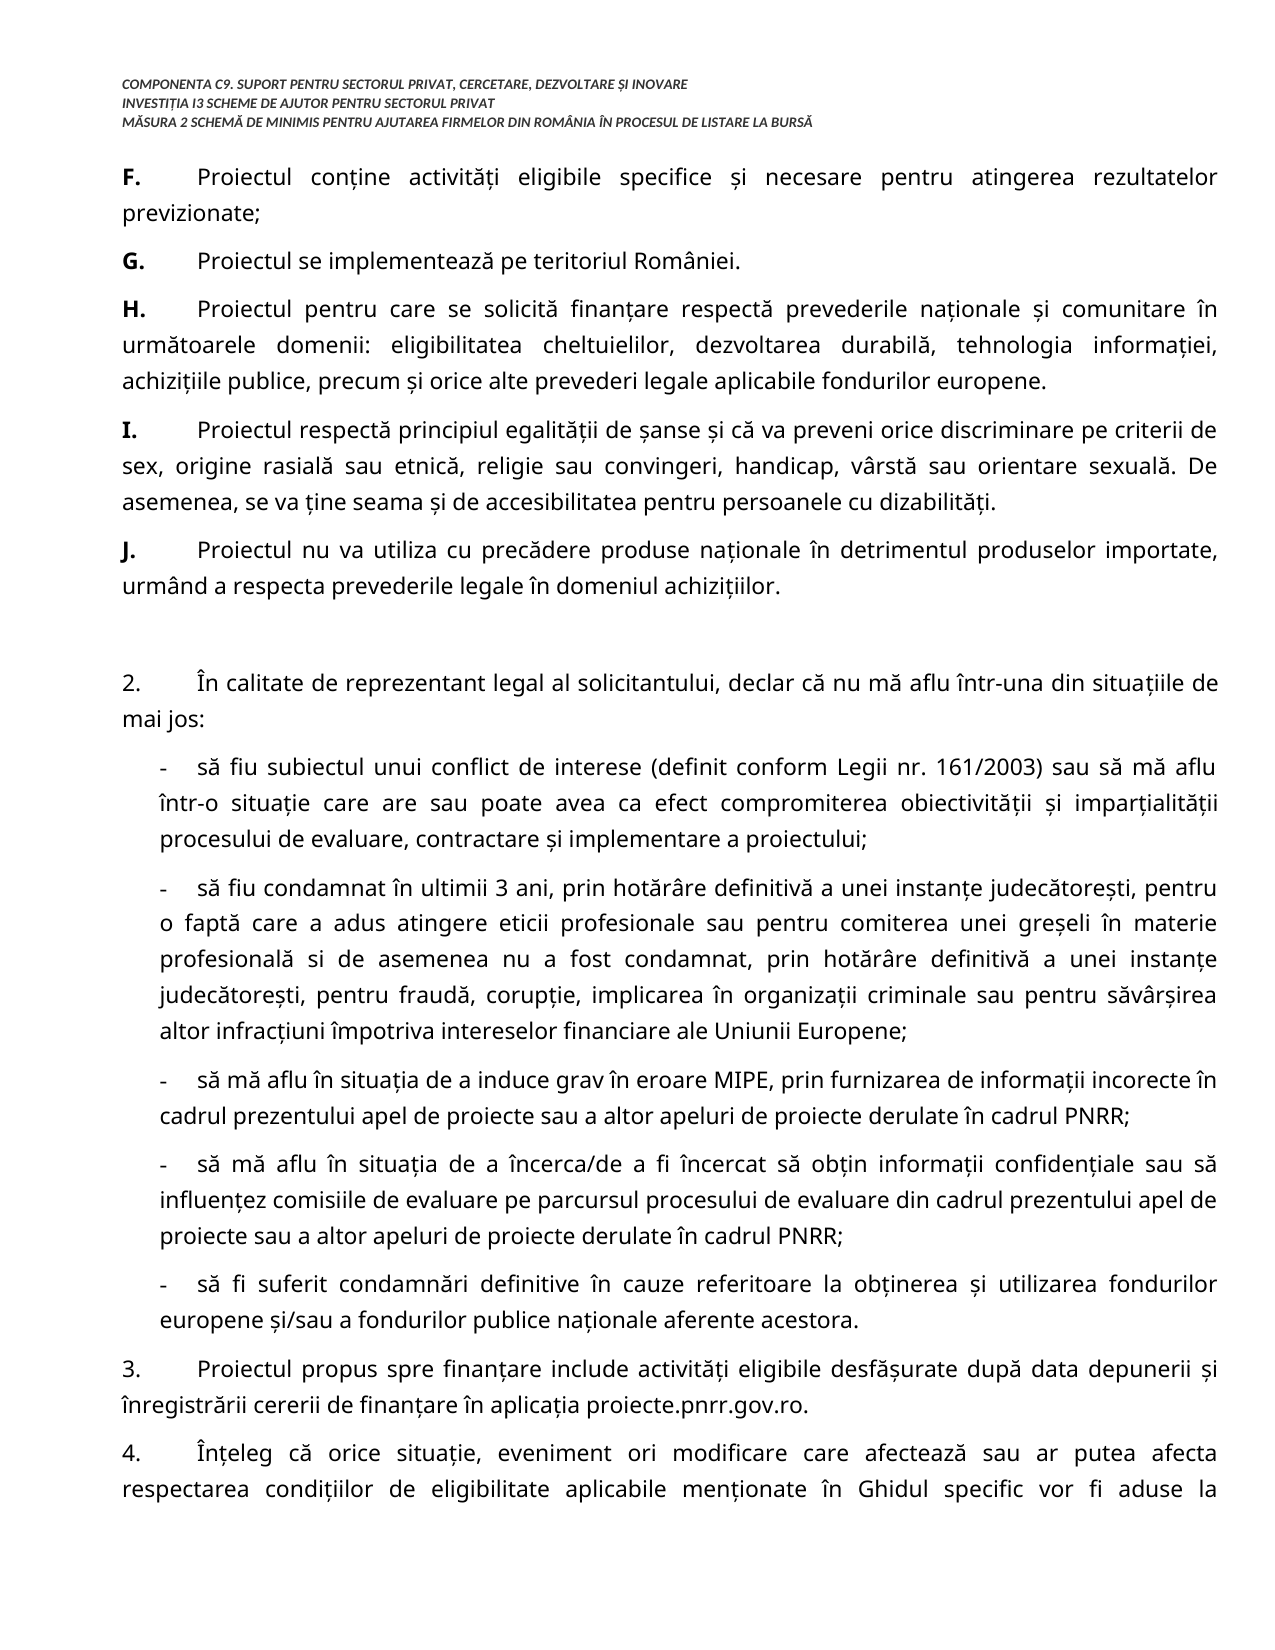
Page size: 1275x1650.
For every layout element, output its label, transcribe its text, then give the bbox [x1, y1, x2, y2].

list Proiectul propus spre finanțare include activități eligibile desfășurate după data depunerii și înregistrării cererii de finanțare în aplicația proiecte.pnrr.gov.ro. [122, 1353, 1219, 1420]
list Proiectul respectă principiul egalității de șanse și că va preveni orice discriminare pe criterii de sex, origine rasială sau etnică, religie sau convingeri, handicap, vârstă sau orientare sexuală. De asemenea, se va ține seama și de accesibilitatea pentru persoanele cu dizabilități. [122, 414, 1219, 517]
list să fiu condamnat în ultimii 3 ani, prin hotărâre definitivă a unei instanţe judecătoreşti, pentru o faptă care a adus atingere eticii profesionale sau pentru comiterea unei greşeli în materie profesională si de asemenea nu a fost condamnat, prin hotărâre definitivă a unei instanţe judecătoreşti, pentru fraudă, corupţie, implicarea în organizaţii criminale sau pentru săvârşirea altor infracţiuni împotriva intereselor financiare ale Uniunii Europene; [159, 871, 1219, 1046]
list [122, 1437, 1219, 1504]
list să mă aflu în situația de a încerca/de a fi încercat să obţin informaţii confidenţiale sau să influenţez comisiile de evaluare pe parcursul procesului de evaluare din cadrul prezentului apel de proiecte sau a altor apeluri de proiecte derulate în cadrul PNRR; [159, 1148, 1219, 1251]
list să fiu subiectul unui conflict de interese (definit conform Legii nr. 161/2003) sau să mă aflu într-o situaţie care are sau poate avea ca efect compromiterea obiectivității și imparțialității procesului de evaluare, contractare și implementare a proiectului; [159, 751, 1219, 854]
list Proiectul se implementează pe teritoriul României. [122, 245, 1219, 276]
list În calitate de reprezentant legal al solicitantului, declar că nu mă aflu într-una din situațiile de mai jos: [122, 667, 1219, 734]
list Proiectul conţine activităţi eligibile specifice şi necesare pentru atingerea rezultatelor previzionate; [122, 161, 1219, 228]
list să fi suferit condamnări definitive în cauze referitoare la obţinerea şi utilizarea fondurilor europene şi/sau a fondurilor publice naţionale aferente acestora. [159, 1268, 1219, 1336]
list Proiectul pentru care se solicită finanţare respectă prevederile naţionale şi comunitare în următoarele domenii: eligibilitatea cheltuielilor, dezvoltarea durabilă, tehnologia informaţiei, achiziţiile publice, precum şi orice alte prevederi legale aplicabile fondurilor europene. [122, 293, 1219, 396]
list Proiectul nu va utiliza cu precădere produse naționale în detrimentul produselor importate, urmând a respecta prevederile legale în domeniul achizițiilor. [122, 534, 1219, 601]
list să mă aflu în situația de a induce grav în eroare MIPE, prin furnizarea de informaţii incorecte în cadrul prezentului apel de proiecte sau a altor apeluri de proiecte derulate în cadrul PNRR; [159, 1064, 1219, 1131]
